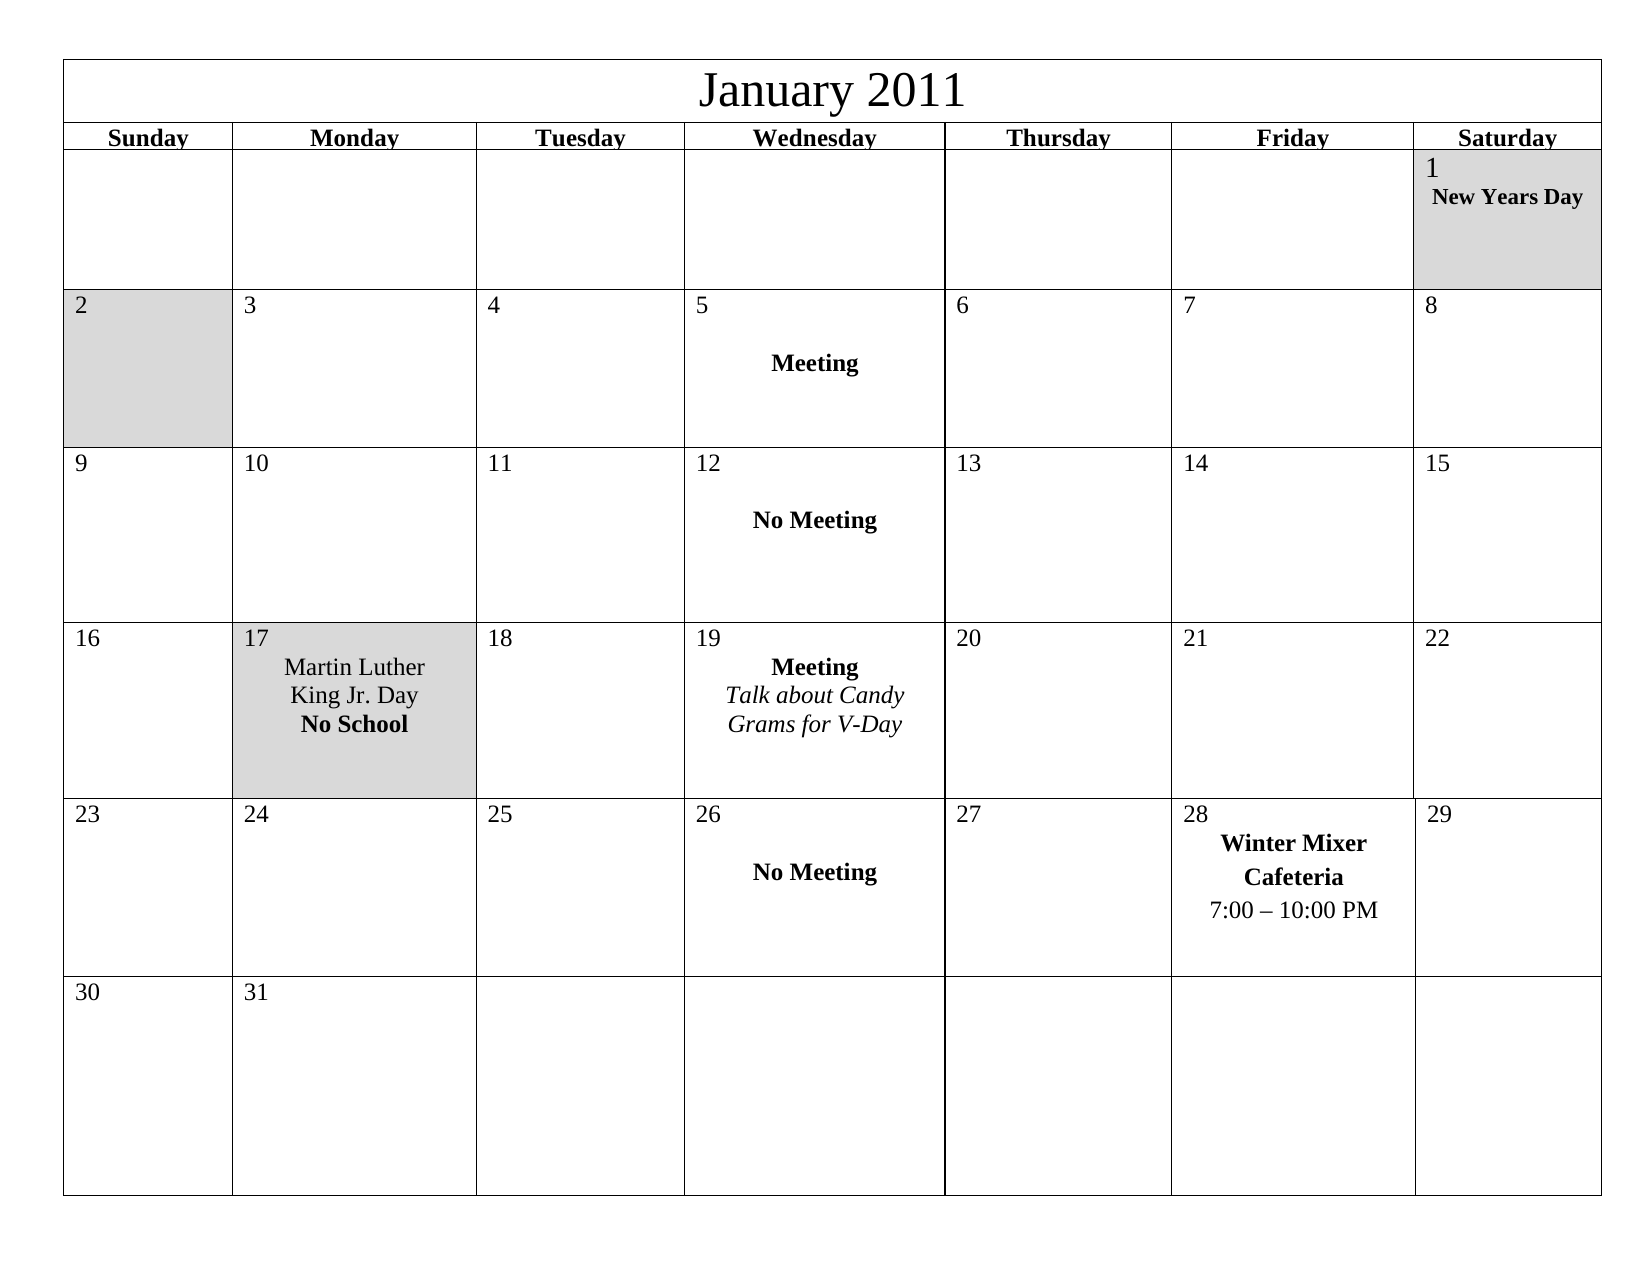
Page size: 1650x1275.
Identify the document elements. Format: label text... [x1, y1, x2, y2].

table_cell [233, 150, 476, 289]
table_cell Saturday [1414, 123, 1601, 149]
table_cell 8 [1414, 290, 1601, 447]
table_cell 3 [233, 290, 476, 447]
table_cell Friday [1172, 123, 1413, 149]
table_cell [64, 150, 232, 289]
table_cell 11 [477, 448, 684, 622]
table_cell 17 Martin Luther King Jr. Day No School [233, 623, 476, 798]
table_cell 13 [946, 448, 1171, 622]
table_cell 30 [64, 977, 232, 1195]
table_cell 10 [233, 448, 476, 622]
table_cell 7 [1172, 290, 1413, 447]
table_cell 25 [477, 799, 684, 976]
table_cell 14 [1172, 448, 1413, 622]
table_cell 29 [1416, 799, 1601, 976]
table_cell 24 [233, 799, 476, 976]
table_cell Thursday [946, 123, 1171, 149]
table_cell [1172, 150, 1413, 289]
table_header January 2011 [64, 60, 1601, 122]
table_cell 26 No Meeting [685, 799, 944, 976]
table_cell Tuesday [477, 123, 684, 149]
table_cell 16 [64, 623, 232, 798]
table_cell [1416, 977, 1601, 1195]
table_cell [685, 977, 944, 1195]
table_cell [1172, 977, 1415, 1195]
table_cell [685, 150, 944, 289]
table_cell 1 New Years Day [1414, 150, 1601, 289]
table_cell 27 [946, 799, 1171, 976]
table_cell [946, 150, 1171, 289]
table_cell 18 [477, 623, 684, 798]
table_cell 28 Winter Mixer Cafeteria 7:00 – 10:00 PM [1172, 799, 1415, 976]
table_cell 31 [233, 977, 476, 1195]
table_cell 6 [946, 290, 1171, 447]
table_cell Sunday [64, 123, 232, 149]
table_cell 5 Meeting [685, 290, 944, 447]
table_cell 4 [477, 290, 684, 447]
table_cell 2 [64, 290, 232, 447]
table_cell 19 Meeting Talk about Candy Grams for V-Day [685, 623, 944, 798]
table_cell 22 [1414, 623, 1601, 798]
table_cell [946, 977, 1171, 1195]
table_cell 12 No Meeting [685, 448, 944, 622]
table_cell 20 [946, 623, 1171, 798]
table_cell 21 [1172, 623, 1413, 798]
table_cell 23 [64, 799, 232, 976]
table_cell Wednesday [685, 123, 944, 149]
table_cell [477, 150, 684, 289]
table_cell [477, 977, 684, 1195]
table_cell Monday [233, 123, 476, 149]
table_cell 15 [1414, 448, 1601, 622]
table_cell 9 [64, 448, 232, 622]
